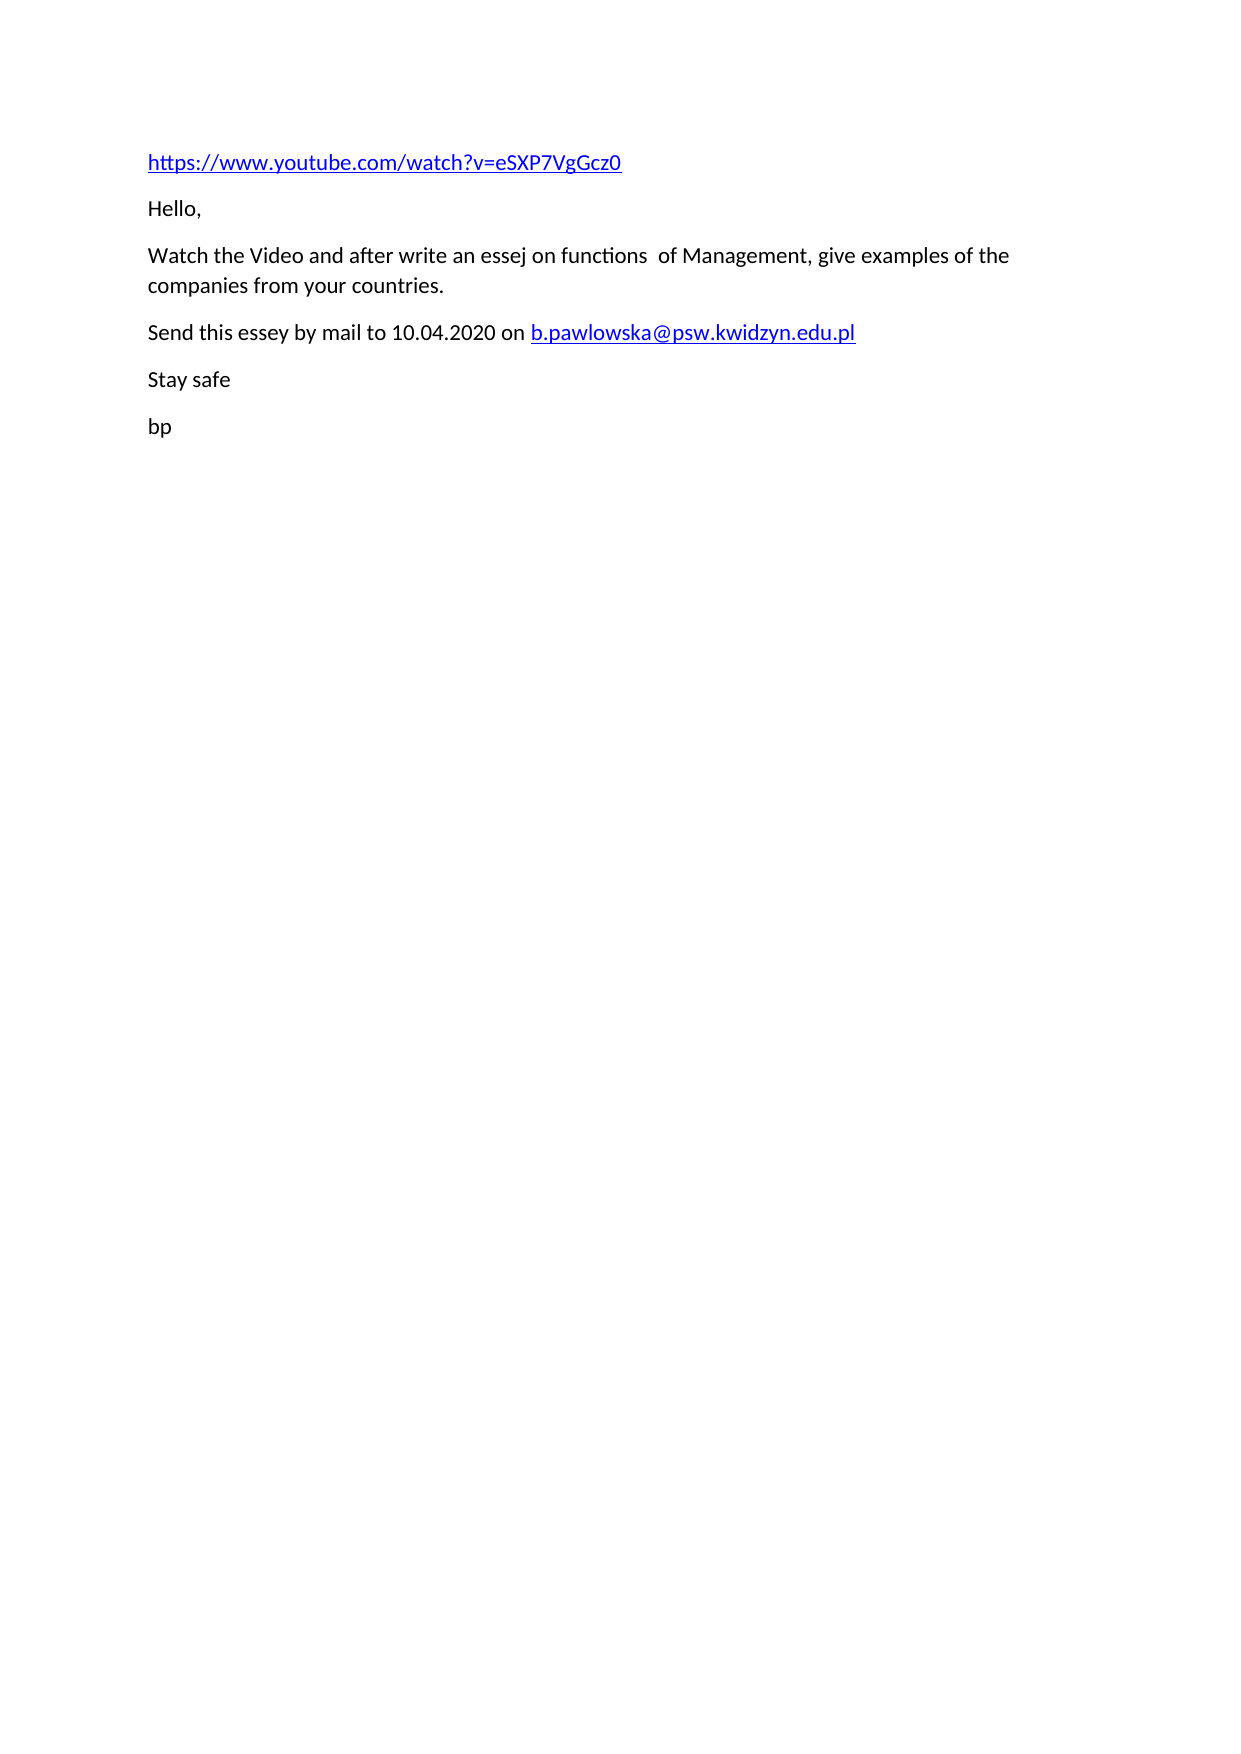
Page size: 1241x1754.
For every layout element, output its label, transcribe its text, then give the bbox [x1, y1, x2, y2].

text bp [148, 412, 1093, 440]
text Send this essey by mail to 10.04.2020 on b.pawlowska@psw.kwidzyn.edu.pl [148, 318, 1093, 346]
text Stay safe [148, 365, 1093, 393]
text Watch the Video and after write an essej on functions of Management, give examples of the companies from your countries. [148, 241, 1093, 299]
text Hello, [148, 194, 1093, 222]
text https://www.youtube.com/watch?v=eSXP7VgGcz0 [148, 148, 1093, 176]
